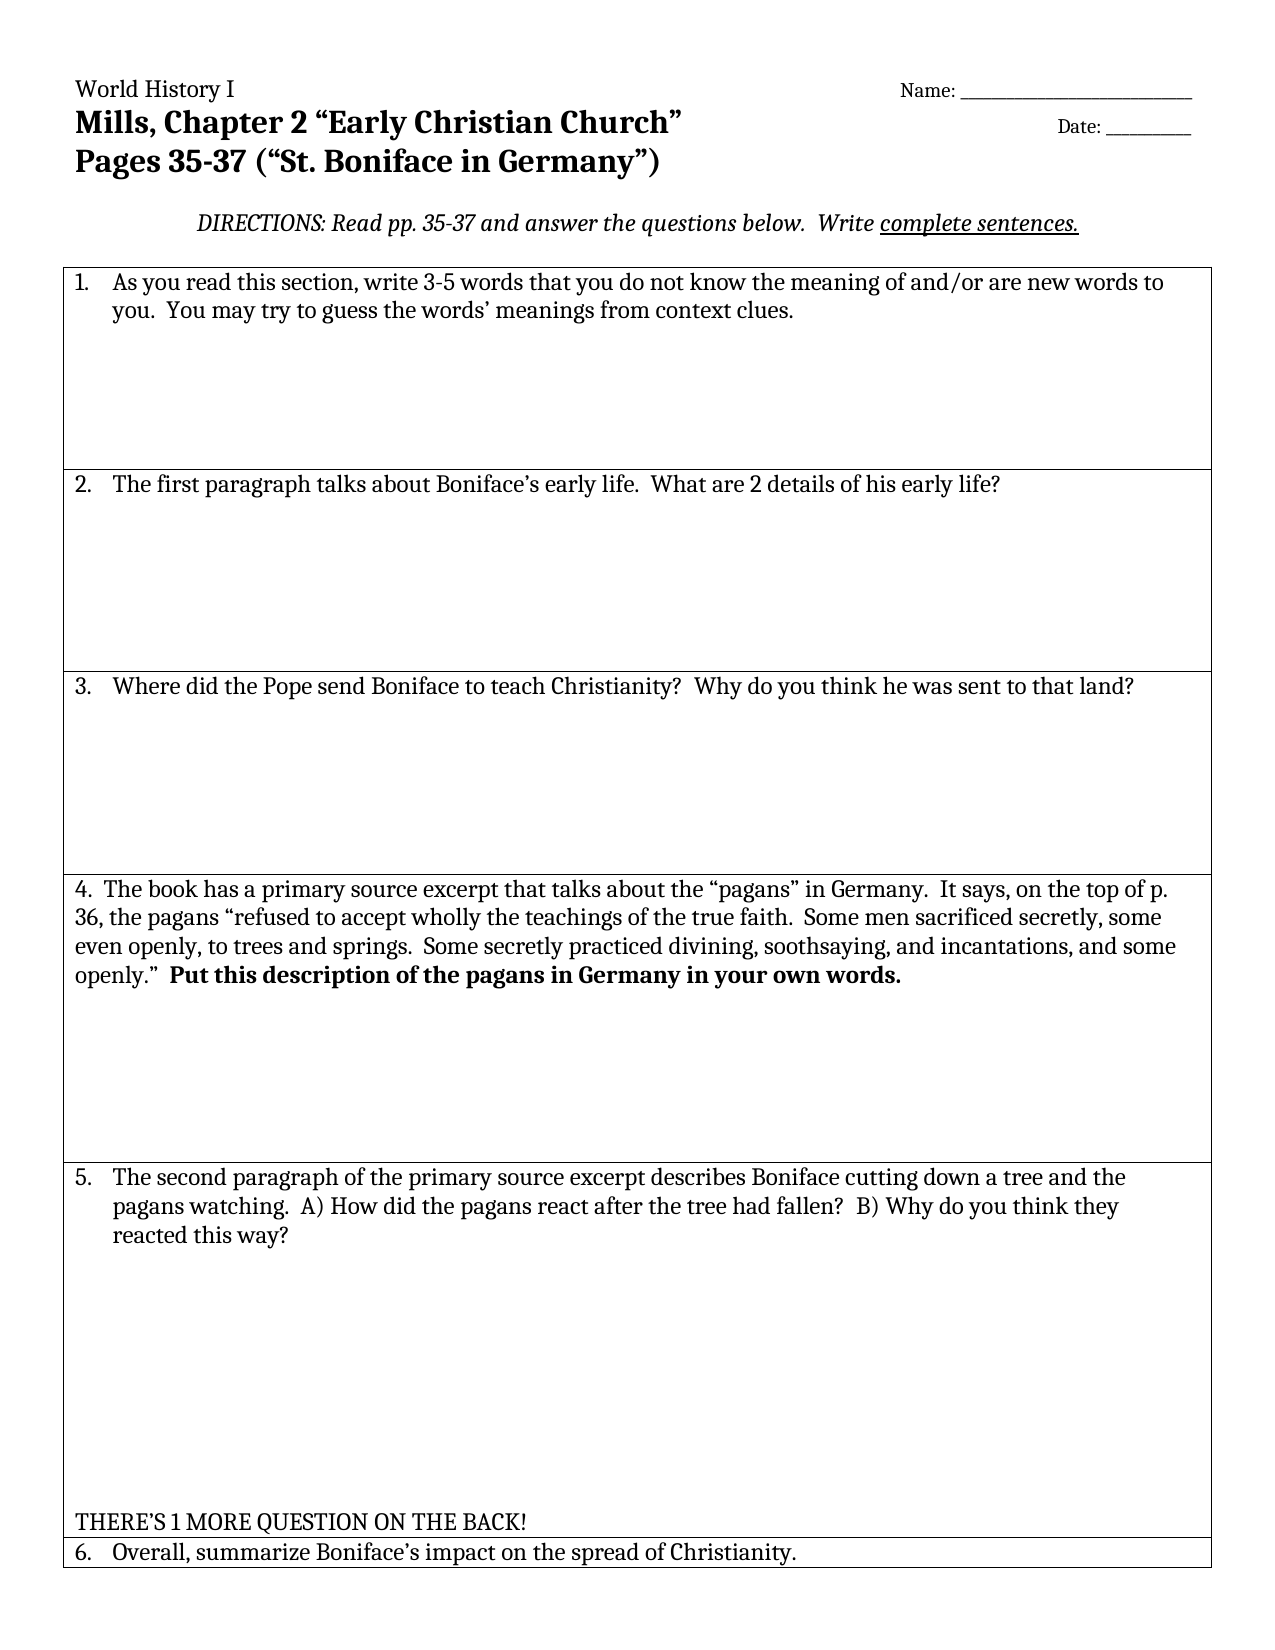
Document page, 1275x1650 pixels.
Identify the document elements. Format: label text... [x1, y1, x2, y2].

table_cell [64, 1538, 1211, 1567]
text Mills, Chapter 2 “Early Christian Church” Date: ___________ [75, 104, 1200, 142]
table_header As you read this section, write 3-5 words that you do not know the meaning of and/or are new words to you. You may try to guess the words’ meanings from context clues. [64, 268, 1211, 469]
table_cell 4. The book has a primary source excerpt that talks about the “pagans” in Germany. It says, on the top of p. 36, the pagans “refused to accept wholly the teachings of the true faith. Some men sacrificed secretly, some even openly, to trees and springs. Some secretly practiced divining, soothsaying, and incantations, and some openly.” Put this description of the pagans in Germany in your own words. [64, 875, 1211, 1162]
table_cell The second paragraph of the primary source excerpt describes Boniface cutting down a tree and the pagans watching. A) How did the pagans react after the tree had fallen? B) Why do you think they reacted this way? THERE’S 1 MORE QUESTION ON THE BACK! [64, 1163, 1211, 1537]
text World History I Name: ______________________________ [75, 75, 1200, 104]
text Pages 35-37 (“St. Boniface in Germany”) [75, 142, 1200, 180]
text DIRECTIONS: Read pp. 35-37 and answer the questions below. Write complete sentences. [75, 209, 1200, 238]
table_cell Where did the Pope send Boniface to teach Christianity? Why do you think he was sent to that land? [64, 672, 1211, 873]
table_cell The first paragraph talks about Boniface’s early life. What are 2 details of his early life? [64, 470, 1211, 671]
